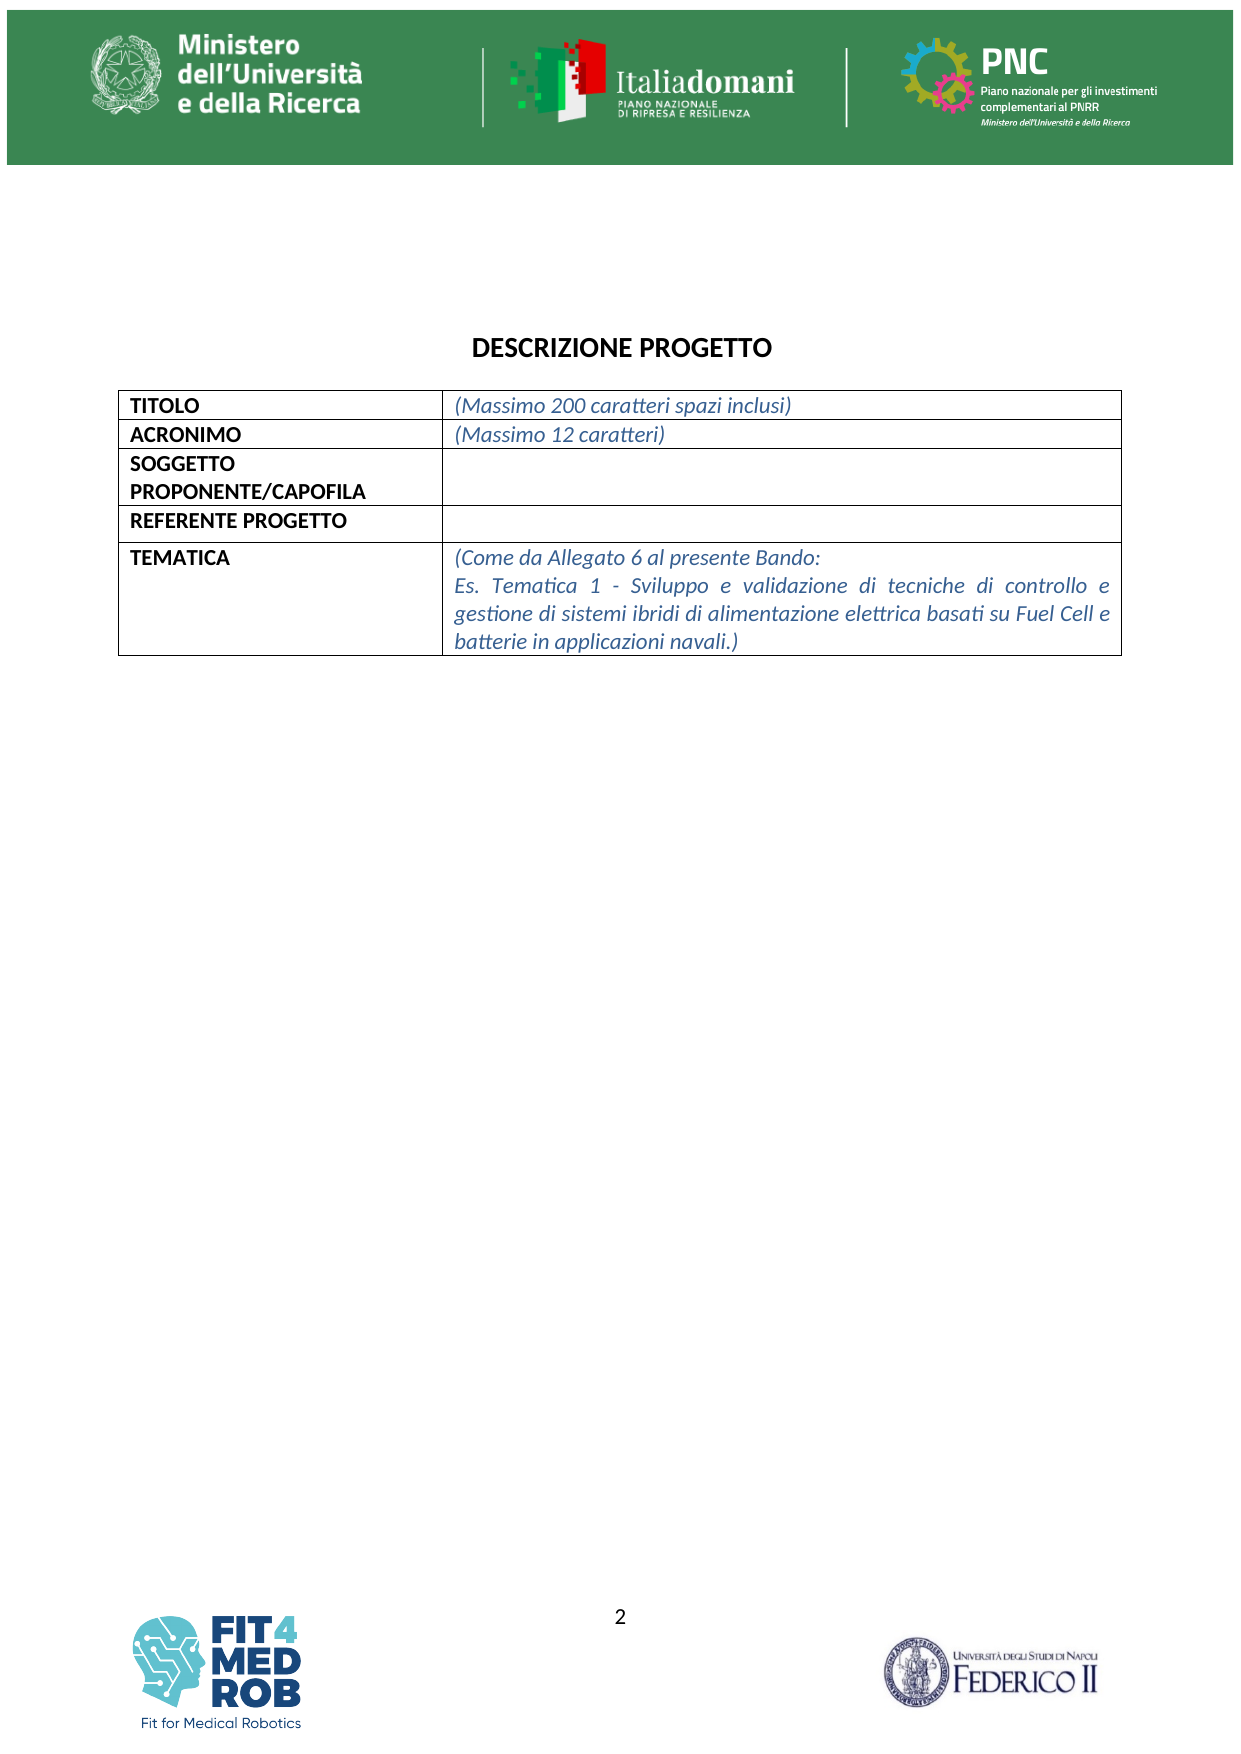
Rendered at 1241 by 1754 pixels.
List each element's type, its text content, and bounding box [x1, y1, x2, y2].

table_header (Massimo 200 caratteri spazi inclusi) [443, 391, 1121, 419]
table_cell [443, 449, 1121, 505]
picture [118, 1605, 318, 1737]
table_cell (Come da Allegato 6 al presente Bando: Es. Tematica 1 - Sviluppo e validazione di tecniche di controllo e gestione di sistemi ibridi di alimentazione elettrica basati su Fuel Cell e batterie in applicazioni navali.) [443, 543, 1121, 655]
text DESCRIZIONE PROGETTO [118, 329, 1126, 365]
table_cell REFERENTE PROGETTO [119, 506, 442, 542]
picture [873, 1630, 1108, 1714]
table_cell ACRONIMO [119, 420, 442, 448]
table_cell [443, 506, 1121, 542]
table_cell TEMATICA [119, 543, 442, 655]
table_cell (Massimo 12 caratteri) [443, 420, 1121, 448]
table_header TITOLO [119, 391, 442, 419]
picture [6, 9, 1234, 171]
table_cell SOGGETTO PROPONENTE/CAPOFILA [119, 449, 442, 505]
